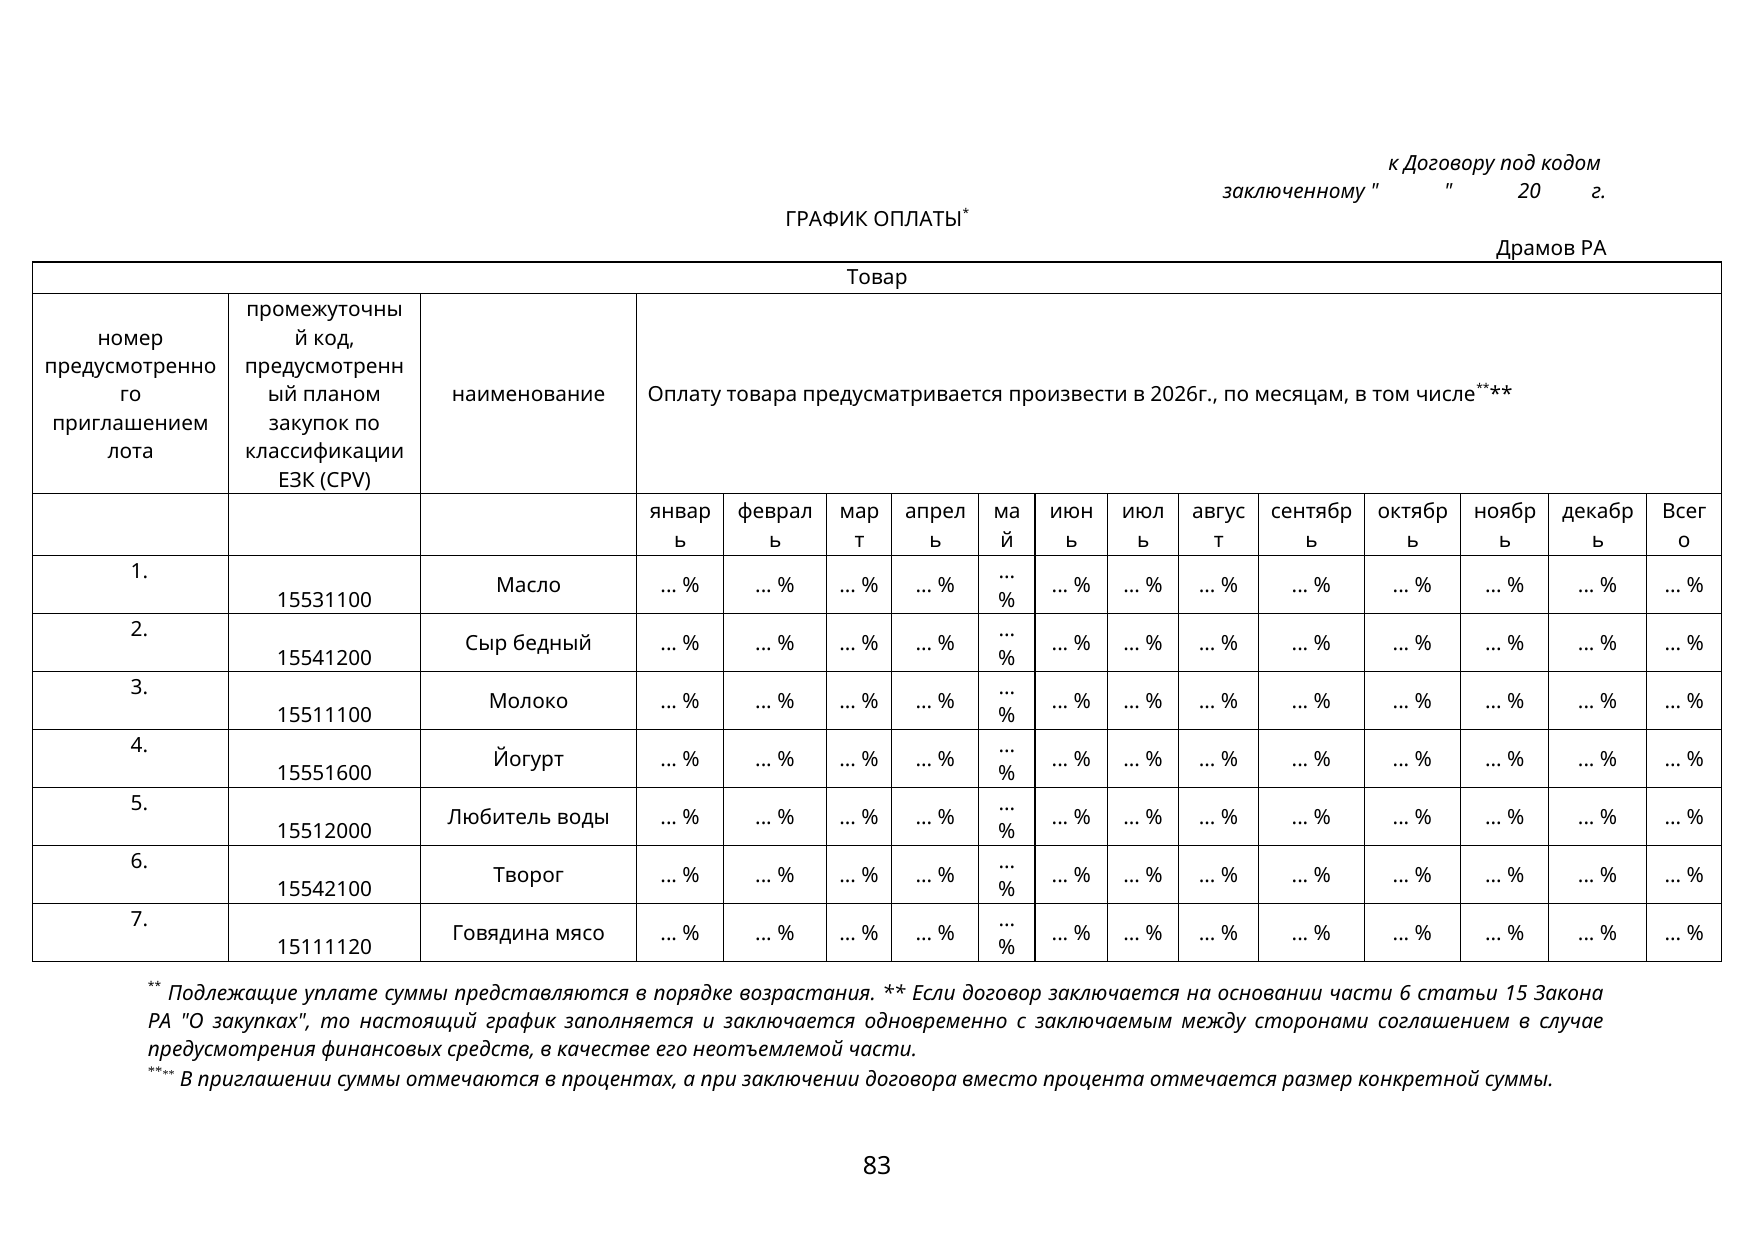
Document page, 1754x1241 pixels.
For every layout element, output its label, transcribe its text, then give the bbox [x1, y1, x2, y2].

table_cell ... % [1549, 788, 1646, 845]
table_cell ... % [1179, 672, 1258, 729]
table_cell ... % [979, 846, 1034, 903]
table_cell ... % [892, 614, 978, 671]
table_cell ... % [1259, 556, 1364, 613]
table_cell ... % [1108, 730, 1178, 787]
table_cell ... % [724, 788, 826, 845]
text к Договору под кодом заключенному " " 20 г. [148, 148, 1606, 204]
table_cell 15511100 [229, 672, 420, 729]
table_cell ... % [1108, 904, 1178, 961]
table_cell ... % [1549, 614, 1646, 671]
table_cell ... % [724, 904, 826, 961]
table_cell ... % [827, 614, 891, 671]
table_cell номер предусмотренного приглашением лота [33, 294, 228, 493]
table_cell август [1179, 494, 1258, 555]
table_cell ... % [979, 614, 1034, 671]
table_cell наименование [421, 294, 636, 493]
table_cell ... % [892, 730, 978, 787]
table_cell ... % [1179, 556, 1258, 613]
table_cell 15541200 [229, 614, 420, 671]
table_cell ... % [637, 846, 723, 903]
table_cell ... % [724, 846, 826, 903]
table_cell ... % [637, 614, 723, 671]
table_cell ... % [827, 904, 891, 961]
table_cell [421, 494, 636, 555]
table_cell ... % [1036, 614, 1107, 671]
table_cell промежуточный код, предусмотренный планом закупок по классификации ЕЗК (CPV) [229, 294, 420, 493]
table_cell ... % [827, 846, 891, 903]
table_header Товар [33, 263, 1721, 293]
table_cell ... % [1259, 846, 1364, 903]
table_cell [33, 556, 228, 613]
table_cell ... % [1036, 846, 1107, 903]
table_cell март [827, 494, 891, 555]
table_cell ... % [1365, 672, 1460, 729]
table_cell [33, 904, 228, 961]
table_cell [33, 730, 228, 787]
table_cell ... % [637, 788, 723, 845]
table_cell ... % [1647, 904, 1721, 961]
table_cell ... % [1259, 904, 1364, 961]
table_cell Молоко [421, 672, 636, 729]
table_cell июль [1108, 494, 1178, 555]
table_cell ... % [827, 672, 891, 729]
table_cell ... % [1036, 556, 1107, 613]
table_cell Всего [1647, 494, 1721, 555]
table_cell ... % [892, 846, 978, 903]
table_cell ... % [1647, 730, 1721, 787]
table_cell ... % [827, 556, 891, 613]
table_cell февраль [724, 494, 826, 555]
table_cell ... % [1259, 788, 1364, 845]
table_cell ... % [892, 672, 978, 729]
table_cell декабрь [1549, 494, 1646, 555]
table_cell ... % [1259, 614, 1364, 671]
table_cell ... % [1179, 614, 1258, 671]
table_cell ... % [724, 672, 826, 729]
table_cell ... % [1179, 730, 1258, 787]
table_cell ... % [1549, 730, 1646, 787]
table_cell Масло [421, 556, 636, 613]
table_cell июнь [1036, 494, 1107, 555]
table_cell сентябрь [1259, 494, 1364, 555]
table_cell ... % [1108, 556, 1178, 613]
table_cell 15531100 [229, 556, 420, 613]
table_cell [33, 788, 228, 845]
table_cell Йогурт [421, 730, 636, 787]
table_cell ... % [1108, 672, 1178, 729]
table_cell ... % [724, 556, 826, 613]
table_cell ... % [892, 788, 978, 845]
table_cell ... % [1036, 672, 1107, 729]
table_cell ... % [1647, 556, 1721, 613]
table_cell ... % [1461, 788, 1548, 845]
table_cell ... % [1036, 788, 1107, 845]
table_cell Творог [421, 846, 636, 903]
table_cell ... % [1259, 672, 1364, 729]
table_cell ... % [1461, 614, 1548, 671]
table_cell ... % [1179, 846, 1258, 903]
table_cell ... % [979, 788, 1034, 845]
table_cell ... % [1108, 846, 1178, 903]
table_cell ... % [892, 556, 978, 613]
table_cell Сыр бедный [421, 614, 636, 671]
table_cell ... % [1108, 788, 1178, 845]
table_cell 15551600 [229, 730, 420, 787]
table_cell ... % [827, 788, 891, 845]
table_cell ... % [827, 730, 891, 787]
table_cell ... % [1036, 730, 1107, 787]
table_cell ... % [1365, 846, 1460, 903]
table_cell [33, 494, 228, 555]
table_cell ... % [637, 904, 723, 961]
table_cell ... % [1647, 614, 1721, 671]
table_cell ... % [1259, 730, 1364, 787]
table_cell ... % [1461, 730, 1548, 787]
table_cell ... % [1365, 730, 1460, 787]
table_cell ... % [1461, 904, 1548, 961]
text ГРАФИК ОПЛАТЫ* [148, 204, 1606, 233]
table_cell ... % [979, 556, 1034, 613]
table_cell ... % [637, 730, 723, 787]
table_cell 15542100 [229, 846, 420, 903]
table_cell 15512000 [229, 788, 420, 845]
table_cell [229, 494, 420, 555]
table_cell Говядина мясо [421, 904, 636, 961]
table_cell ... % [1036, 904, 1107, 961]
table_cell 15111120 [229, 904, 420, 961]
table_cell ... % [1365, 614, 1460, 671]
table_cell ... % [979, 904, 1034, 961]
text Драмов РА [148, 233, 1606, 261]
table_cell ... % [1461, 672, 1548, 729]
table_cell [33, 672, 228, 729]
table_cell ... % [1179, 788, 1258, 845]
table_cell январь [637, 494, 723, 555]
table_cell [33, 614, 228, 671]
table_cell ... % [892, 904, 978, 961]
table_cell ... % [1549, 846, 1646, 903]
table_cell ... % [1365, 788, 1460, 845]
table_cell ... % [1647, 672, 1721, 729]
table_cell ... % [979, 672, 1034, 729]
table_cell ... % [637, 556, 723, 613]
table_cell Оплату товара предусматривается произвести в 2026г., по месяцам, в том числе** [637, 294, 1721, 493]
table_cell Любитель воды [421, 788, 636, 845]
table_cell ноябрь [1461, 494, 1548, 555]
table_cell ... % [979, 730, 1034, 787]
table_cell ... % [1647, 788, 1721, 845]
table_cell ... % [1179, 904, 1258, 961]
table_cell апрель [892, 494, 978, 555]
table_cell октябрь [1365, 494, 1460, 555]
table_cell ... % [1365, 904, 1460, 961]
table_cell ... % [1549, 904, 1646, 961]
table_cell ... % [724, 730, 826, 787]
table_cell ... % [1461, 846, 1548, 903]
table_cell ... % [724, 614, 826, 671]
table_cell ... % [1461, 556, 1548, 613]
table_cell ... % [637, 672, 723, 729]
table_cell ... % [1108, 614, 1178, 671]
table_cell ... % [1549, 672, 1646, 729]
table_cell май [979, 494, 1034, 555]
table_cell [33, 846, 228, 903]
table_cell ... % [1365, 556, 1460, 613]
table_cell ... % [1549, 556, 1646, 613]
table_cell ... % [1647, 846, 1721, 903]
